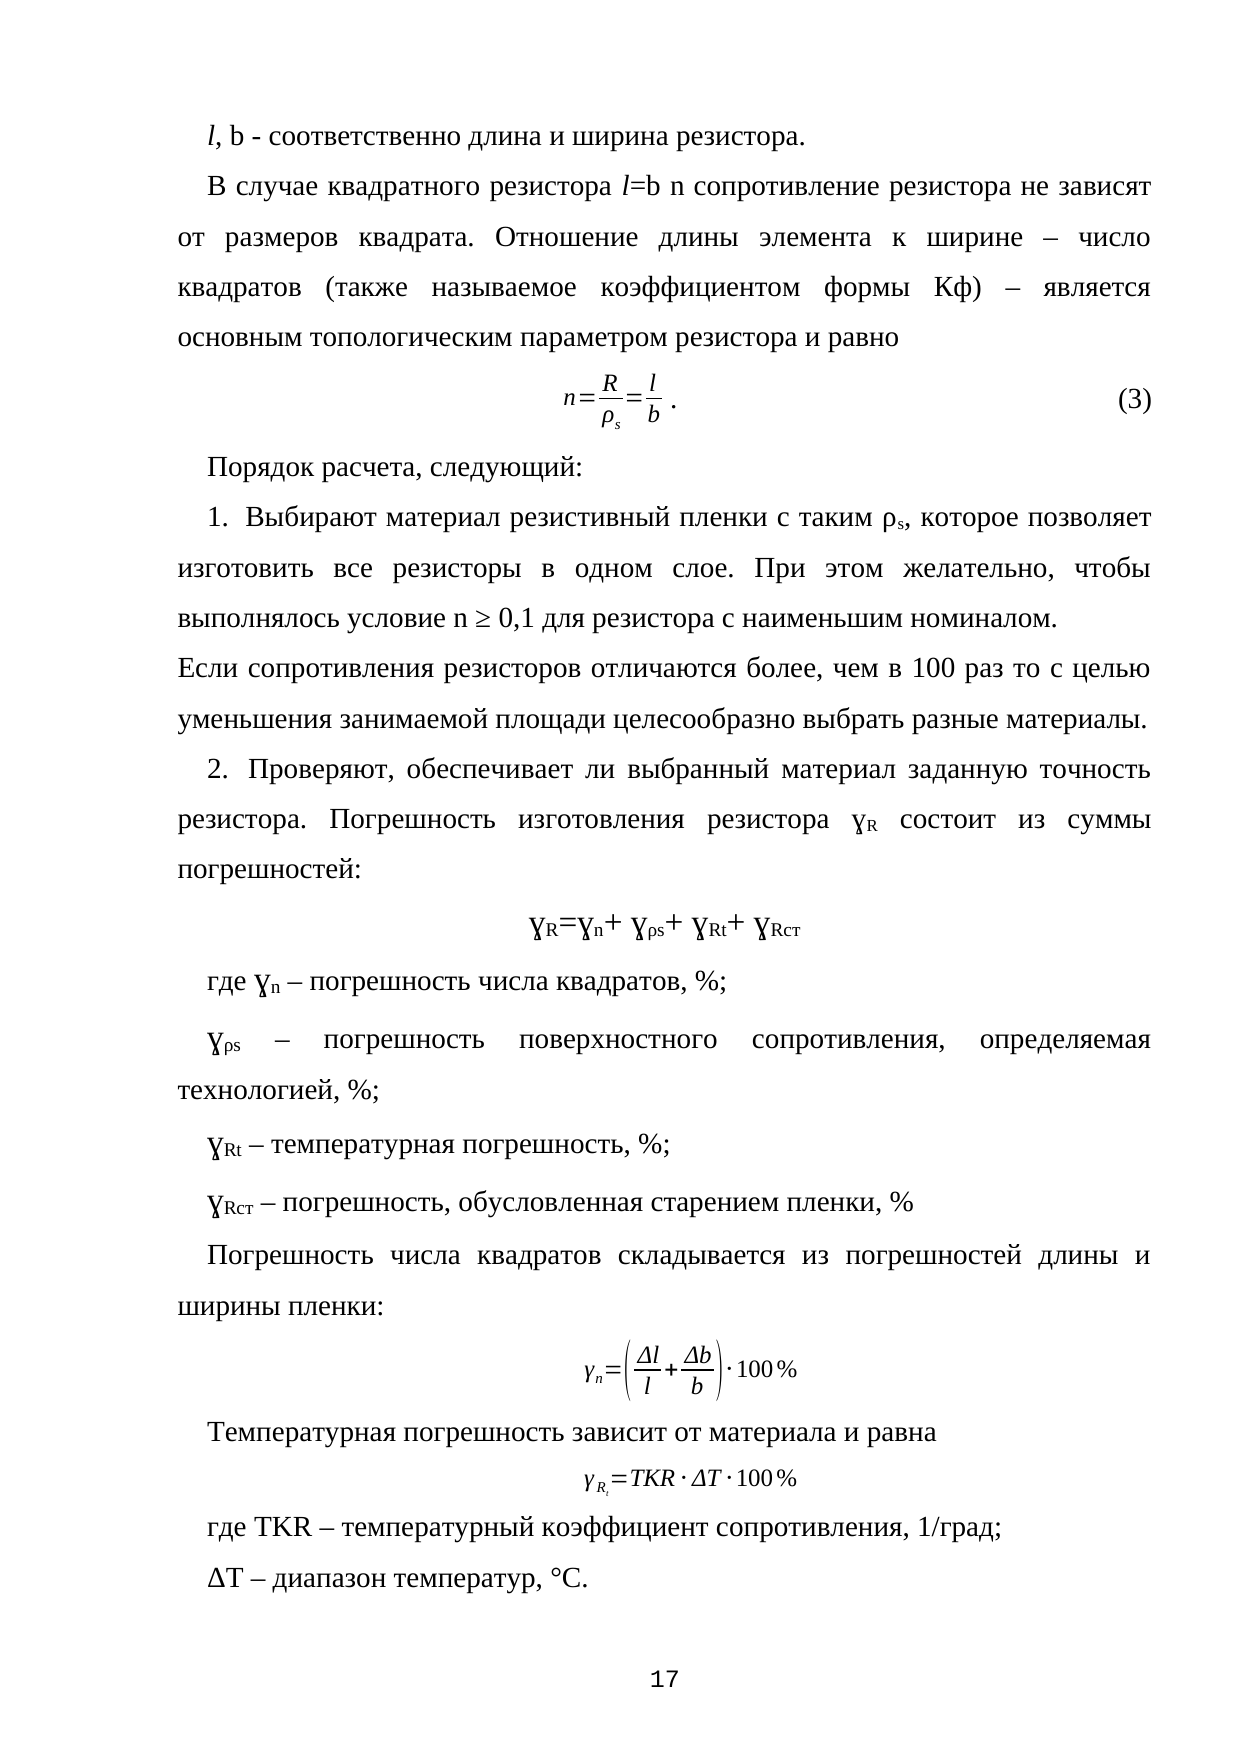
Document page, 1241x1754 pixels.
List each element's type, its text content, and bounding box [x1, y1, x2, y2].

list Проверяют, обеспечивает ли выбранный материал заданную точность резистора. Погрешность изготовления резистора ɣR состоит из суммы погрешностей: [177, 751, 1152, 885]
text Если сопротивления резисторов отличаются более, чем в 100 раз то с целью уменьшения занимаемой площади целесообразно выбрать разные материалы. [177, 650, 1152, 734]
text ΔТ – диапазон температур, °C. [177, 1560, 1152, 1593]
text ɣρs – погрешность поверхностного сопротивления, определяемая технологией, %; [177, 1017, 1152, 1106]
list Выбирают материал резистивный пленки с таким ρs, которое позволяет изготовить все резисторы в одном слое. При этом желательно, чтобы выполнялось условие n ≥ 0,1 для резистора с наименьшим номиналом. [177, 499, 1152, 634]
text ɣRcт – погрешность, обусловленная старением пленки, % [177, 1180, 1152, 1218]
text где ɣn – погрешность числа квадратов, %; [177, 959, 1152, 998]
text l, b - соответственно длина и ширина резистора. [177, 118, 1152, 152]
text Порядок расчета, следующий: [177, 449, 1152, 483]
text В случае квадратного резистора l=b n сопротивление резистора не зависят от размеров квадрата. Отношение длины элемента к ширине – число квадратов (также называемое коэффициентом формы Кф) – является основным топологическим параметром резистора и равно [177, 168, 1152, 353]
text ɣRt – температурная погрешность, %; [177, 1122, 1152, 1161]
text ɣR=ɣn+ ɣρs+ ɣRt+ ɣRcт [177, 902, 1152, 940]
text Температурная погрешность зависит от материала и равна [177, 1414, 1152, 1448]
text где TKR – температурный коэффициент сопротивления, 1/град; [177, 1509, 1152, 1543]
text . (3) [177, 370, 1152, 432]
text Погрешность числа квадратов складывается из погрешностей длины и ширины пленки: [177, 1237, 1152, 1321]
